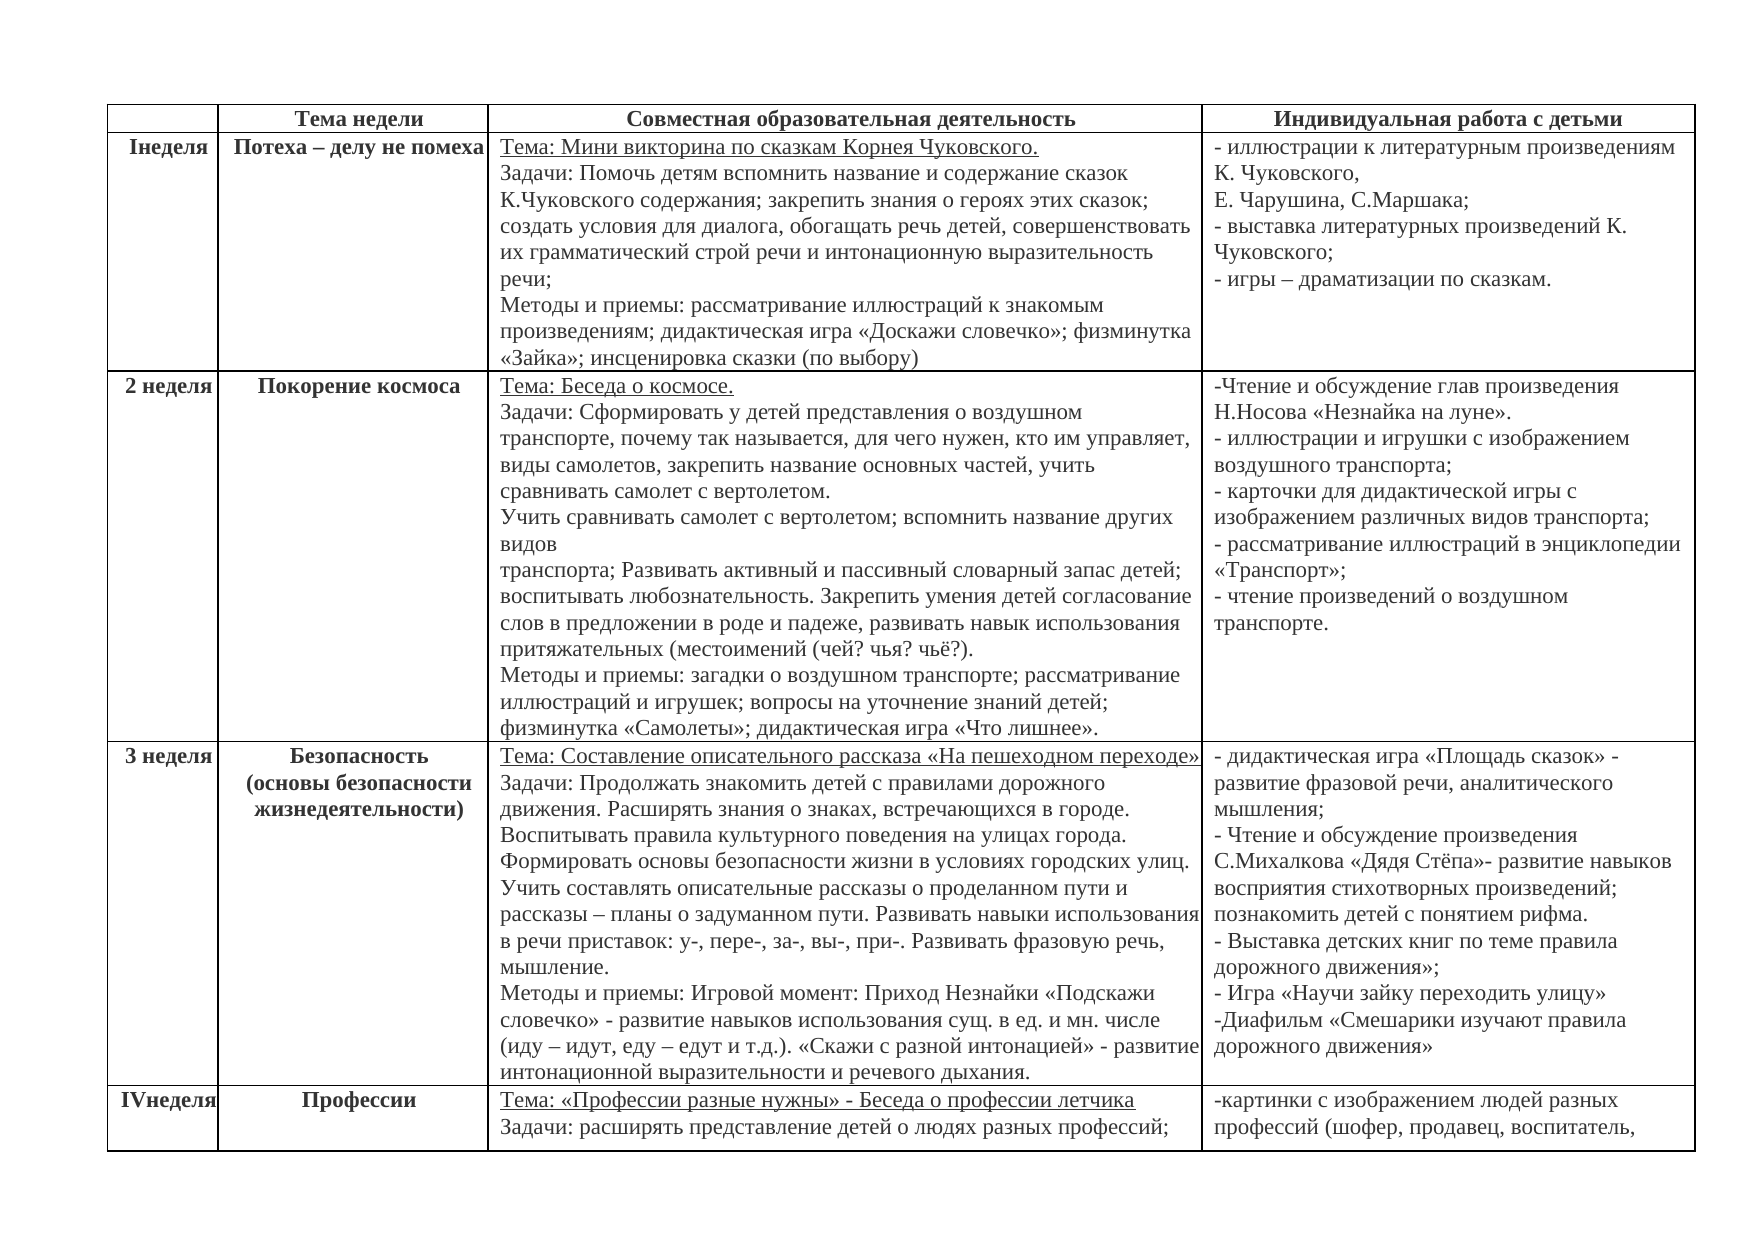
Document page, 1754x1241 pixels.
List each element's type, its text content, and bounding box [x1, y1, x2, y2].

table_cell -Чтение и обсуждение глав произведения Н.Носова «Незнайка на луне». - иллюстрации и игрушки с изображением воздушного транспорта; - карточки для дидактической игры с изображением различных видов транспорта; - рассматривание иллюстраций в энциклопедии «Транспорт»; - чтение произведений о воздушном транспорте. [1203, 372, 1694, 741]
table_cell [489, 1086, 1201, 1150]
table_cell Тема: Беседа о космосе. Задачи: Сформировать у детей представления о воздушном транспорте, почему так называется, для чего нужен, кто им управляет, виды самолетов, закрепить название основных частей, учить сравнивать самолет с вертолетом. Учить сравнивать самолет с вертолетом; вспомнить название других видов транспорта; Развивать активный и пассивный словарный запас детей; воспитывать любознательность. Закрепить умения детей согласование слов в предложении в роде и падеже, развивать навык использования притяжательных (местоимений (чей? чья? чьё?). Методы и приемы: загадки о воздушном транспорте; рассматривание иллюстраций и игрушек; вопросы на уточнение знаний детей; физминутка «Самолеты»; дидактическая игра «Что лишнее». [489, 372, 1201, 741]
table_cell 3 неделя [108, 742, 217, 1085]
table_cell Тема: Мини викторина по сказкам Корнея Чуковского. Задачи: Помочь детям вспомнить название и содержание сказок К.Чуковского содержания; закрепить знания о героях этих сказок; создать условия для диалога, обогащать речь детей, совершенствовать их грамматический строй речи и интонационную выразительность речи; Методы и приемы: рассматривание иллюстраций к знакомым произведениям; дидактическая игра «Доскажи словечко»; физминутка «Зайка»; инсценировка сказки (по выбору) [489, 133, 1201, 370]
table_cell [108, 105, 217, 131]
table_cell Безопасность (основы безопасности жизнедеятельности) [219, 742, 487, 1085]
table_cell 2 неделя [108, 372, 217, 741]
table_cell Потеха – делу не помеха [219, 133, 487, 370]
table_cell - иллюстрации к литературным произведениям К. Чуковского, Е. Чарушина, С.Маршака; - выставка литературных произведений К. Чуковского; - игры – драматизации по сказкам. [1203, 133, 1694, 370]
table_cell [1203, 1086, 1694, 1150]
table_cell IVнеделя [108, 1086, 217, 1150]
table_cell Совместная образовательная деятельность [489, 105, 1201, 131]
table_cell Iнеделя [108, 133, 217, 370]
table_cell - дидактическая игра «Площадь сказок» - развитие фразовой речи, аналитического мышления; - Чтение и обсуждение произведения С.Михалкова «Дядя Стёпа»- развитие навыков восприятия стихотворных произведений; познакомить детей с понятием рифма. - Выставка детских книг по теме правила дорожного движения»; - Игра «Научи зайку переходить улицу» -Диафильм «Смешарики изучают правила дорожного движения» [1203, 742, 1694, 1085]
table_cell Тема: Составление описательного рассказа «На пешеходном переходе» Задачи: Продолжать знакомить детей с правилами дорожного движения. Расширять знания о знаках, встречающихся в городе. Воспитывать правила культурного поведения на улицах города. Формировать основы безопасности жизни в условиях городских улиц. Учить составлять описательные рассказы о проделанном пути и рассказы – планы о задуманном пути. Развивать навыки использования в речи приставок: у-, пере-, за-, вы-, при-. Развивать фразовую речь, мышление. Методы и приемы: Игровой момент: Приход Незнайки «Подскажи словечко» - развитие навыков использования сущ. в ед. и мн. числе (иду – идут, еду – едут и т.д.). «Скажи с разной интонацией» - развитие интонационной выразительности и речевого дыхания. [489, 742, 1201, 1085]
table_cell Индивидуальная работа с детьми [1203, 105, 1694, 131]
table_cell Тема недели [219, 105, 487, 131]
table_cell Покорение космоса [219, 372, 487, 741]
table_cell Профессии [219, 1086, 487, 1150]
